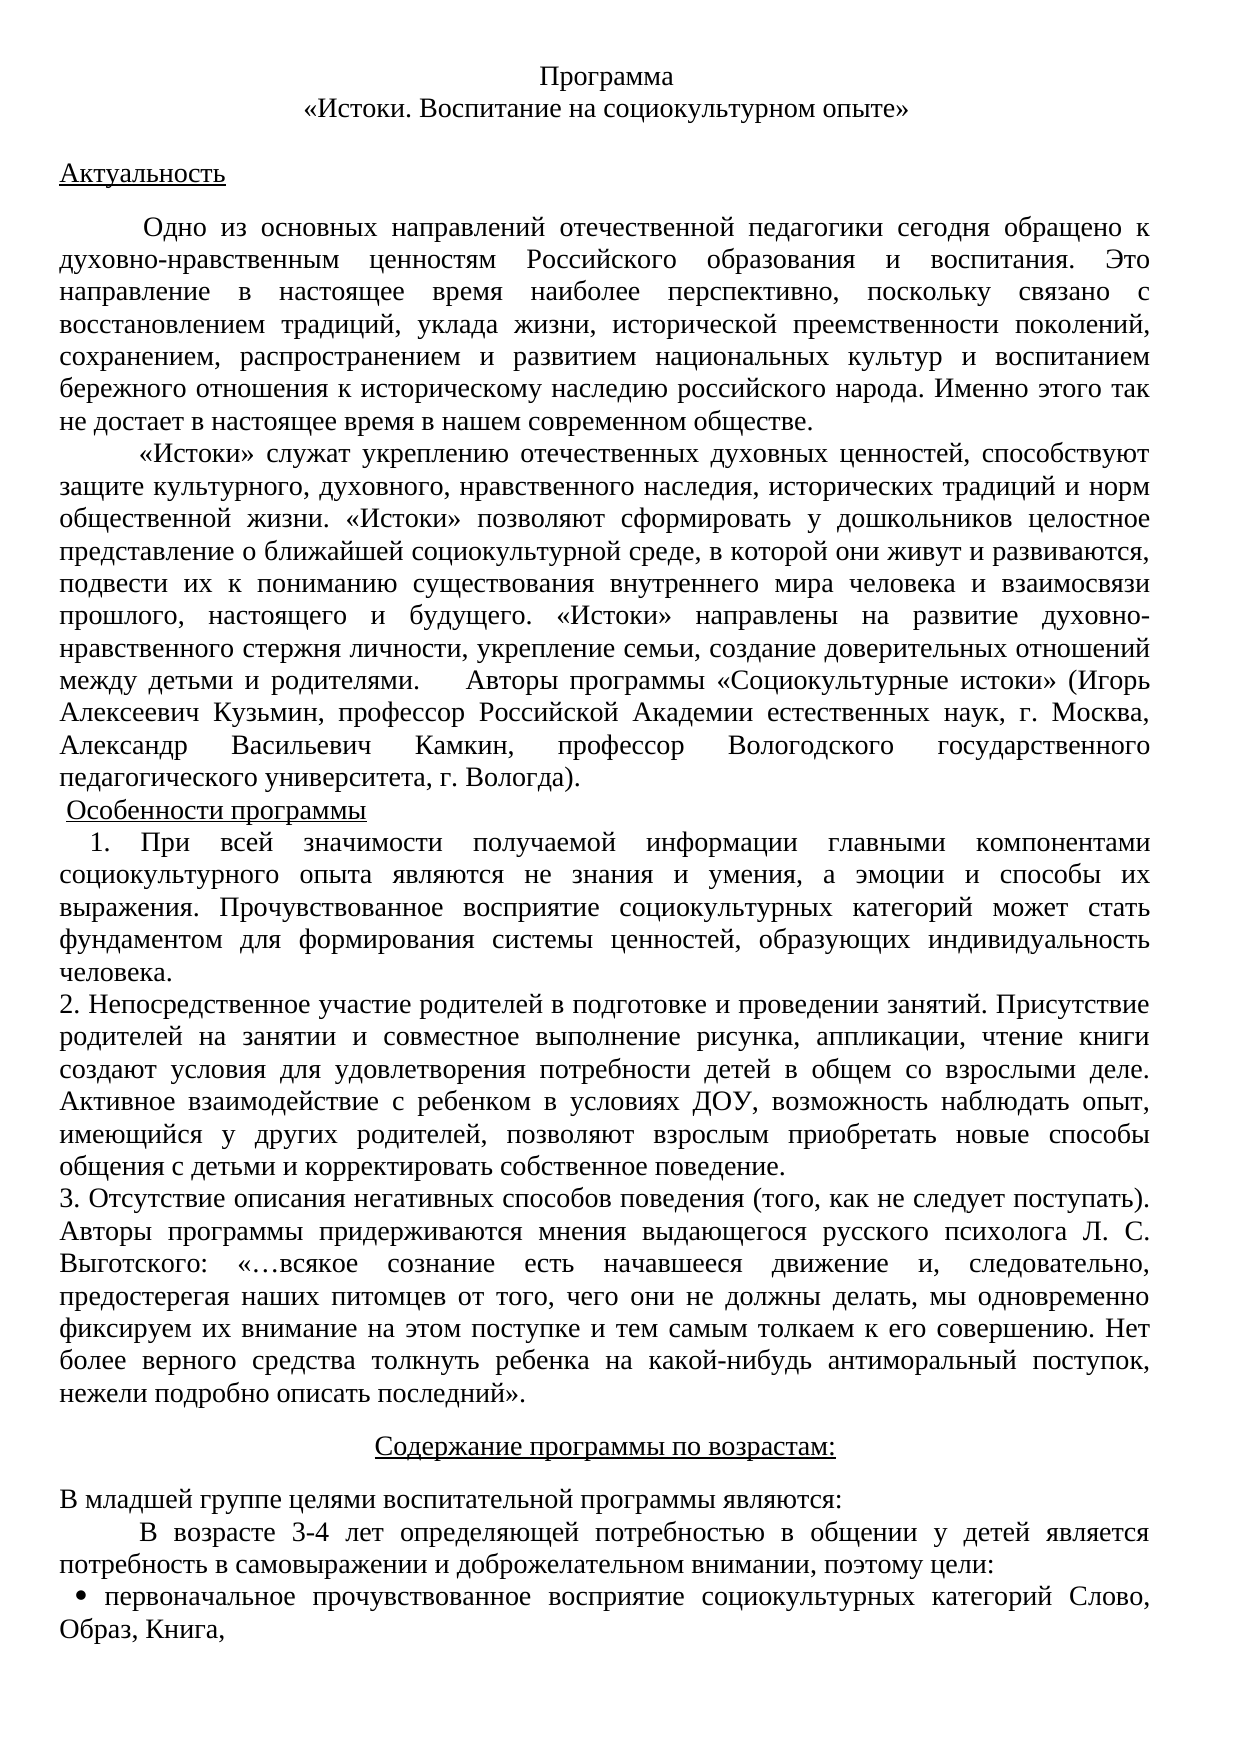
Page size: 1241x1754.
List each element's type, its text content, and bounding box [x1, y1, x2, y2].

text Актуальность [59, 156, 1152, 189]
text Программа [59, 59, 1152, 92]
text 1. При всей значимости получаемой информации главными компонентами социокультурного опыта являются не знания и умения, а эмоции и способы их выражения. Прочувствованное восприятие социокультурных категорий может стать фундаментом для формирования системы ценностей, образующих индивидуальность человека. [59, 825, 1152, 987]
text В младшей группе целями воспитательной программы являются: [59, 1482, 1152, 1515]
text первоначальное прочувствованное восприятие социокультурных категорий Слово, Образ, Книга, [59, 1579, 1152, 1644]
text Содержание программы по возрастам: [59, 1429, 1152, 1461]
text В возрасте 3-4 лет определяющей потребностью в общении у детей является потребность в самовыражении и доброжелательном внимании, поэтому цели: [59, 1515, 1152, 1579]
text «Истоки» служат укреплению отечественных духовных ценностей, способствуют защите культурного, духовного, нравственного наследия, исторических традиций и норм общественной жизни. «Истоки» позволяют сформировать у дошкольников целостное представление о ближайшей социокультурной среде, в которой они живут и развиваются, подвести их к пониманию существования внутреннего мира человека и взаимосвязи прошлого, настоящего и будущего. «Истоки» направлены на развитие духовно-нравственного стержня личности, укрепление семьи, создание доверительных отношений между детьми и родителями. Авторы программы «Социокультурные истоки» (Игорь Алексеевич Кузьмин, профессор Российской Академии естественных наук, г. Москва, Александр Васильевич Камкин, профессор Вологодского государственного педагогического университета, г. Вологда). [59, 436, 1152, 793]
text Одно из основных направлений отечественной педагогики сегодня обращено к духовно-нравственным ценностям Российского образования и воспитания. Это направление в настоящее время наиболее перспективно, поскольку связано с восстановлением традиций, уклада жизни, исторической преемственности поколений, сохранением, распространением и развитием национальных культур и воспитанием бережного отношения к историческому наследию российского народа. Именно этого так не достает в настоящее время в нашем современном обществе. [59, 209, 1152, 436]
text 3. Отсутствие описания негативных способов поведения (того, как не следует поступать). Авторы программы придерживаются мнения выдающегося русского психолога Л. С. Выготского: «…всякое сознание есть начавшееся движение и, следовательно, предостерегая наших питомцев от того, чего они не должны делать, мы одновременно фиксируем их внимание на этом поступке и тем самым толкаем к его совершению. Нет более верного средства толкнуть ребенка на какой-нибудь антиморальный поступок, нежели подробно описать последний». [59, 1181, 1152, 1408]
text «Истоки. Воспитание на социокультурном опыте» [59, 92, 1152, 124]
text Особенности программы [59, 793, 1152, 825]
text 2. Непосредственное участие родителей в подготовке и проведении занятий. Присутствие родителей на занятии и совместное выполнение рисунка, аппликации, чтение книги создают условия для удовлетворения потребности детей в общем со взрослыми деле. Активное взаимодействие с ребенком в условиях ДОУ, возможность наблюдать опыт, имеющийся у других родителей, позволяют взрослым приобретать новые способы общения с детьми и корректировать собственное поведение. [59, 987, 1152, 1181]
